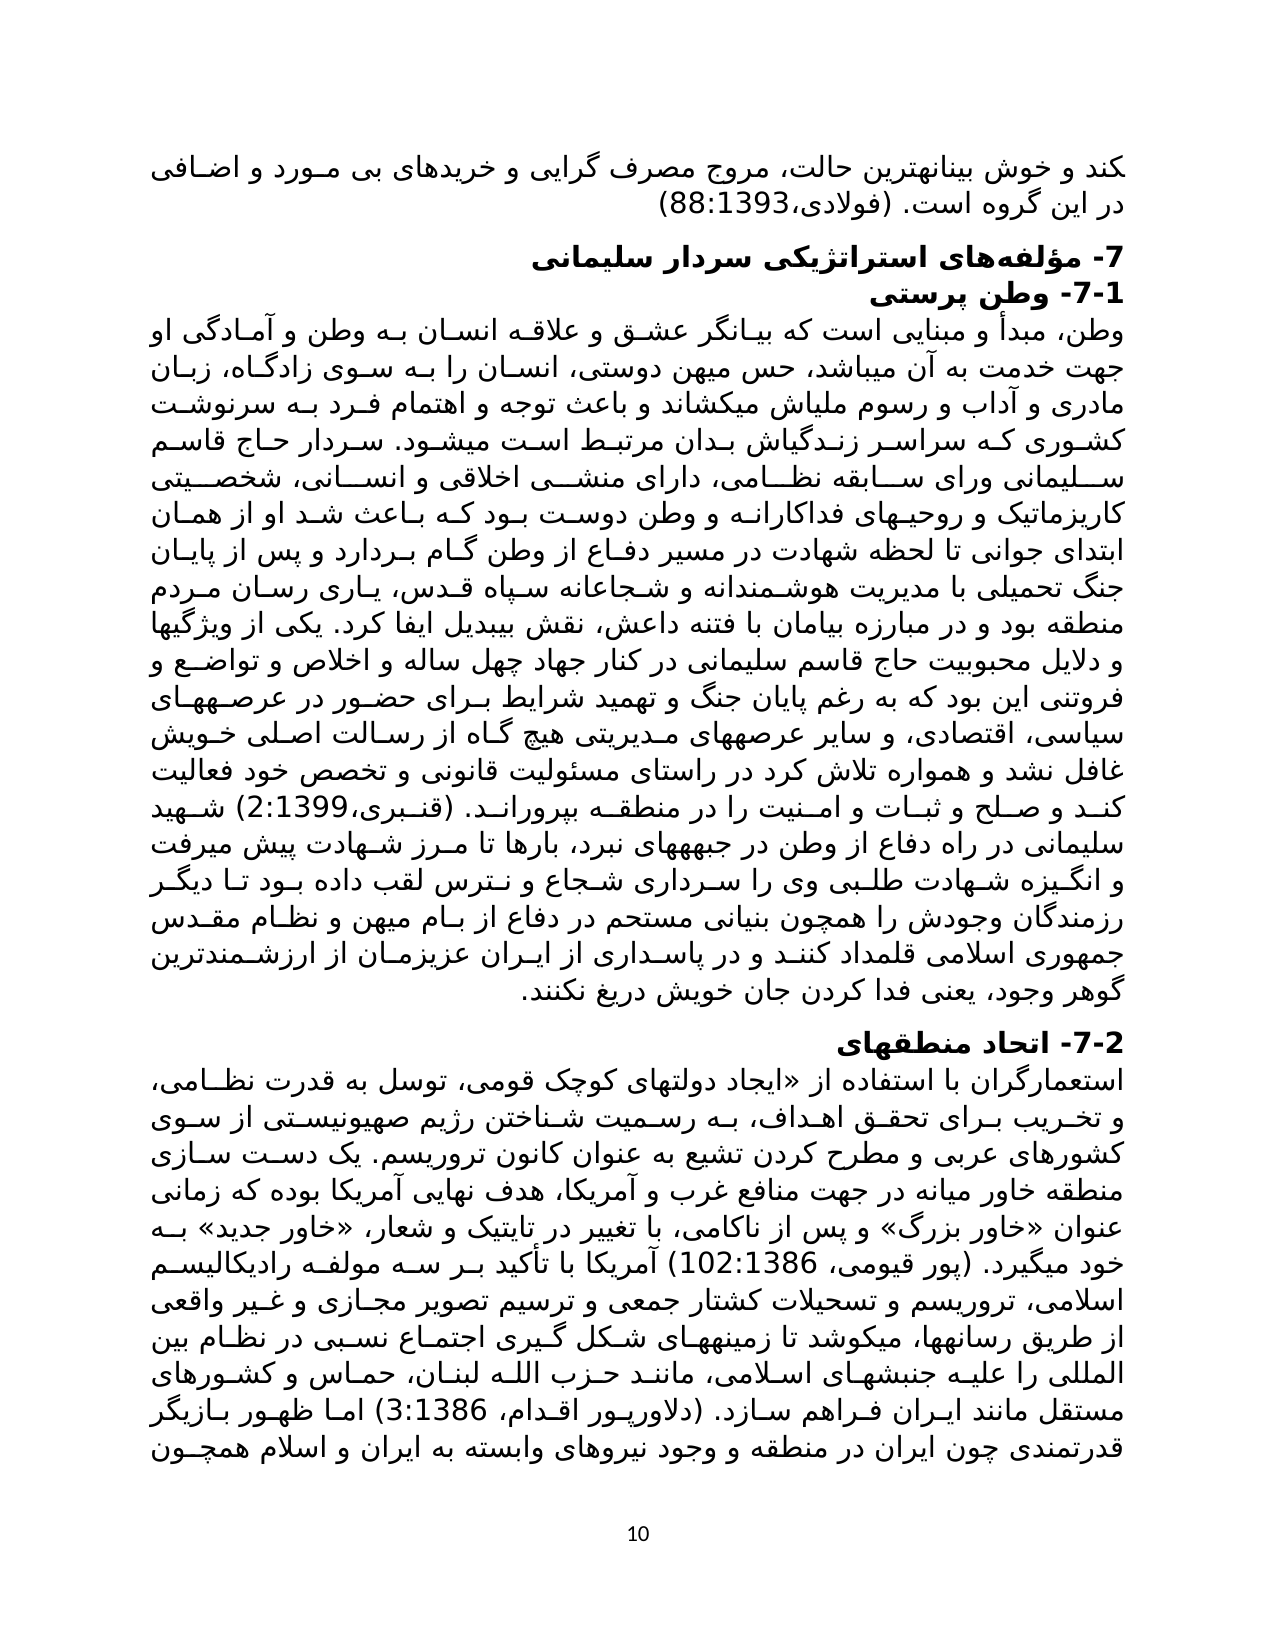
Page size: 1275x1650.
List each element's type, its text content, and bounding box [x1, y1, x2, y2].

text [150, 150, 1125, 221]
text 7- مؤلفه‌های استراتژیکی سردار سلیمانی [150, 240, 1125, 274]
text 7-2- اتحاد منطقهای [150, 1027, 1125, 1061]
text 7-1- وطن پرستی [150, 277, 1125, 311]
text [150, 1063, 1125, 1464]
text وطن، مبدأ و مبنایی است که بیانگر عشق و علاقه انسان به وطن و آمادگی او جهت خدمت به آن میباشد، حس میهن دوستی، انسان را به سوی زادگاه، زبان مادری و آداب و رسوم ملیاش میکشاند و باعث توجه و اهتمام فرد به سرنوشت کشوری که سراسر زندگیاش بدان مرتبط است میشود. سردار حاج قاسم سلیمانی ورای سابقه نظامی، دارای منشی اخلاقی و انسانی، شخصیتی کاریزماتیک و روحیهای فداکارانه و وطن دوست بود که باعث شد او از همان ابتدای جوانی تا لحظه شهادت در مسیر دفاع از وطن گام بردارد و پس از پایان جنگ تحمیلی با مدیریت هوشمندانه و شجاعانه سپاه قدس، یاری رسان مردم منطقه بود و در مبارزه بیامان با فتنه داعش، نقش بیبدیل ایفا کرد. یکی از ویژگیها و دلایل محبوبیت حاج قاسم سلیمانی در کنار جهاد چهل ساله و اخلاص و تواضع و فروتنی این بود که به رغم پایان جنگ و تهمید شرایط برای حضور در عرصههای سیاسی، اقتصادی، و سایر عرصههای مدیریتی هیچ گاه از رسالت اصلی خویش غافل نشد و همواره تلاش کرد در راستای مسئولیت قانونی و تخصص خود فعالیت کند و صلح و ثبات و امنیت را در منطقه بپروراند. (قنبری،2:1399) شهید سلیمانی در راه دفاع از وطن در جبهههای نبرد، بارها تا مرز شهادت پیش میرفت و انگیزه شهادت طلبی وی را سرداری شجاع و نترس لقب داده بود تا دیگر رزمندگان وجودش را همچون بنیانی مستحم در دفاع از بام میهن و نظام مقدس جمهوری اسلامی قلمداد کنند و در پاسداری از ایران عزیزمان از ارزشمندترین گوهر وجود، یعنی فدا کردن جان خویش دریغ نکنند. [150, 313, 1125, 1007]
